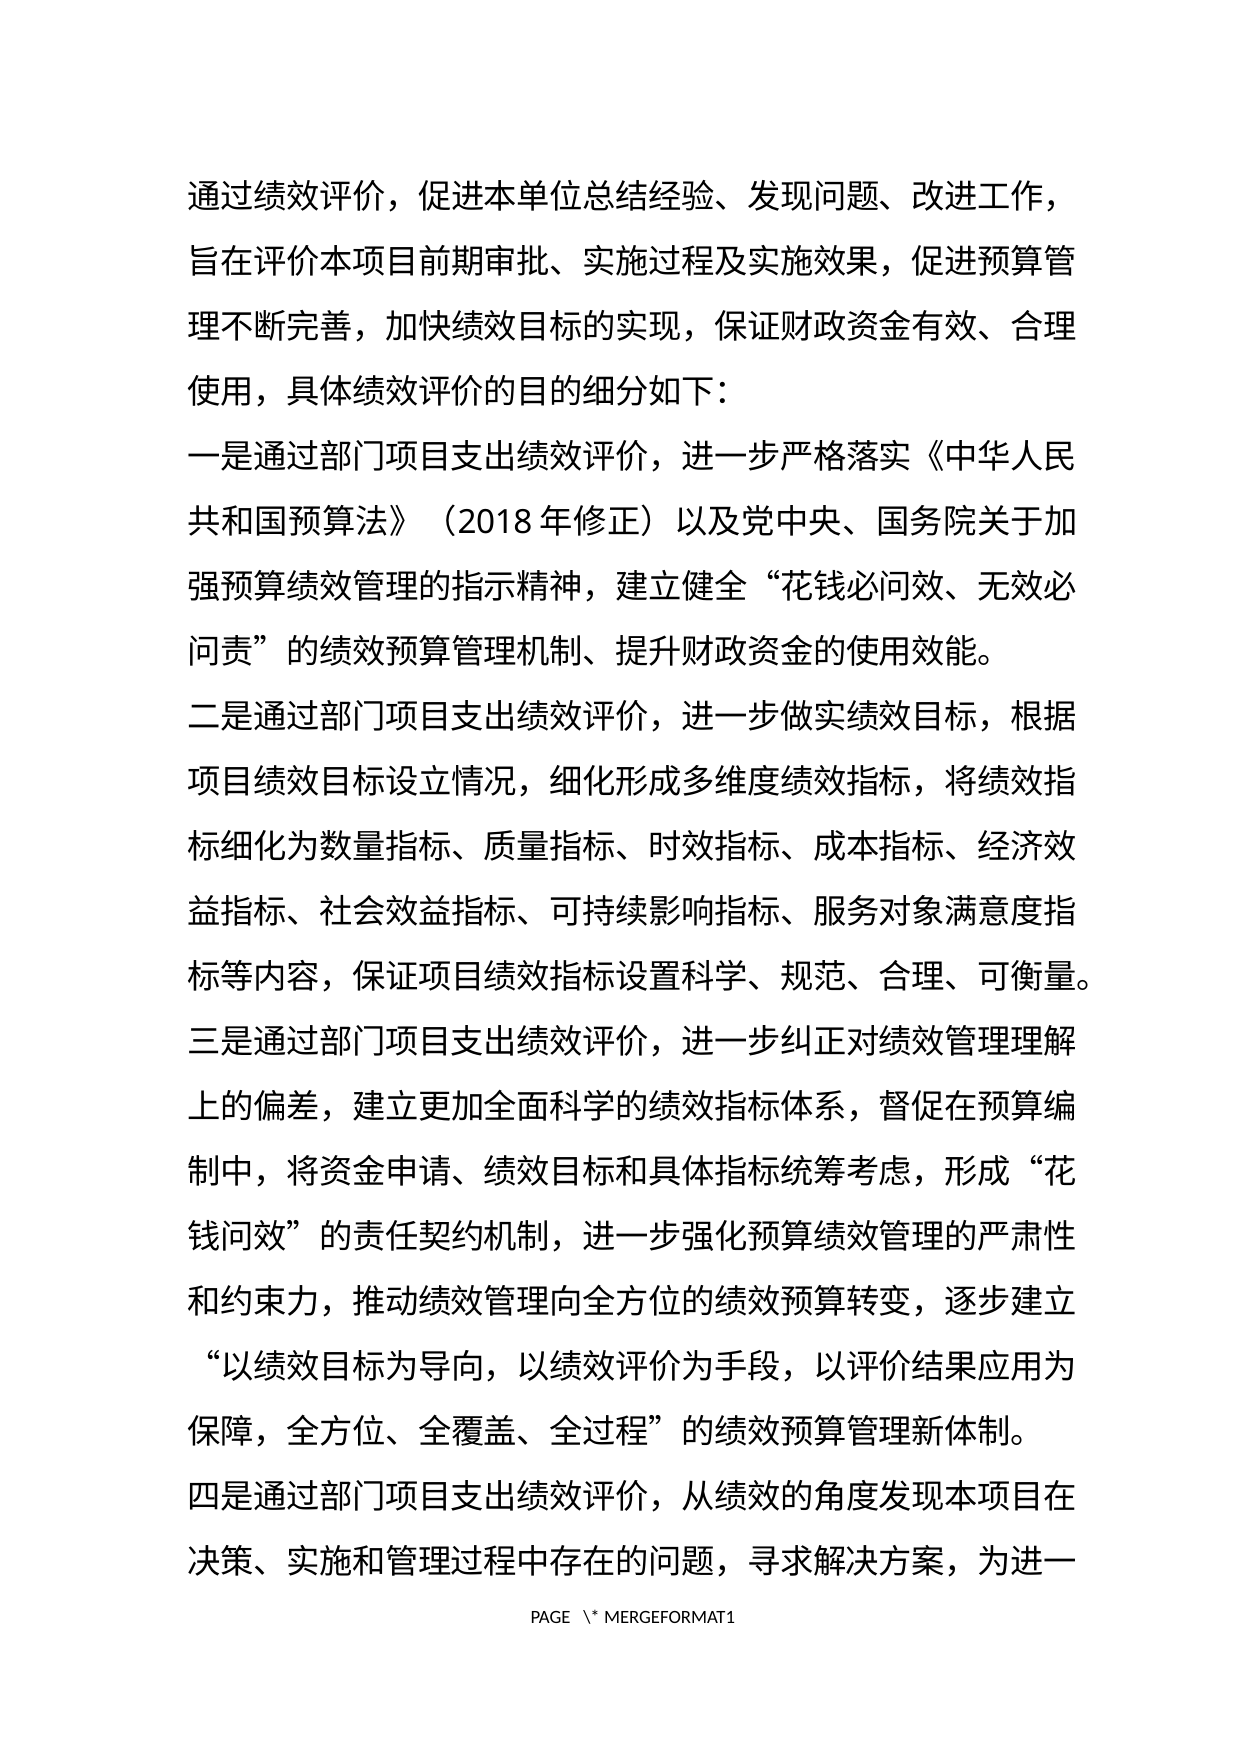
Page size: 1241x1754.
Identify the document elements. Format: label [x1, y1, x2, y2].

text [187, 162, 1078, 1592]
